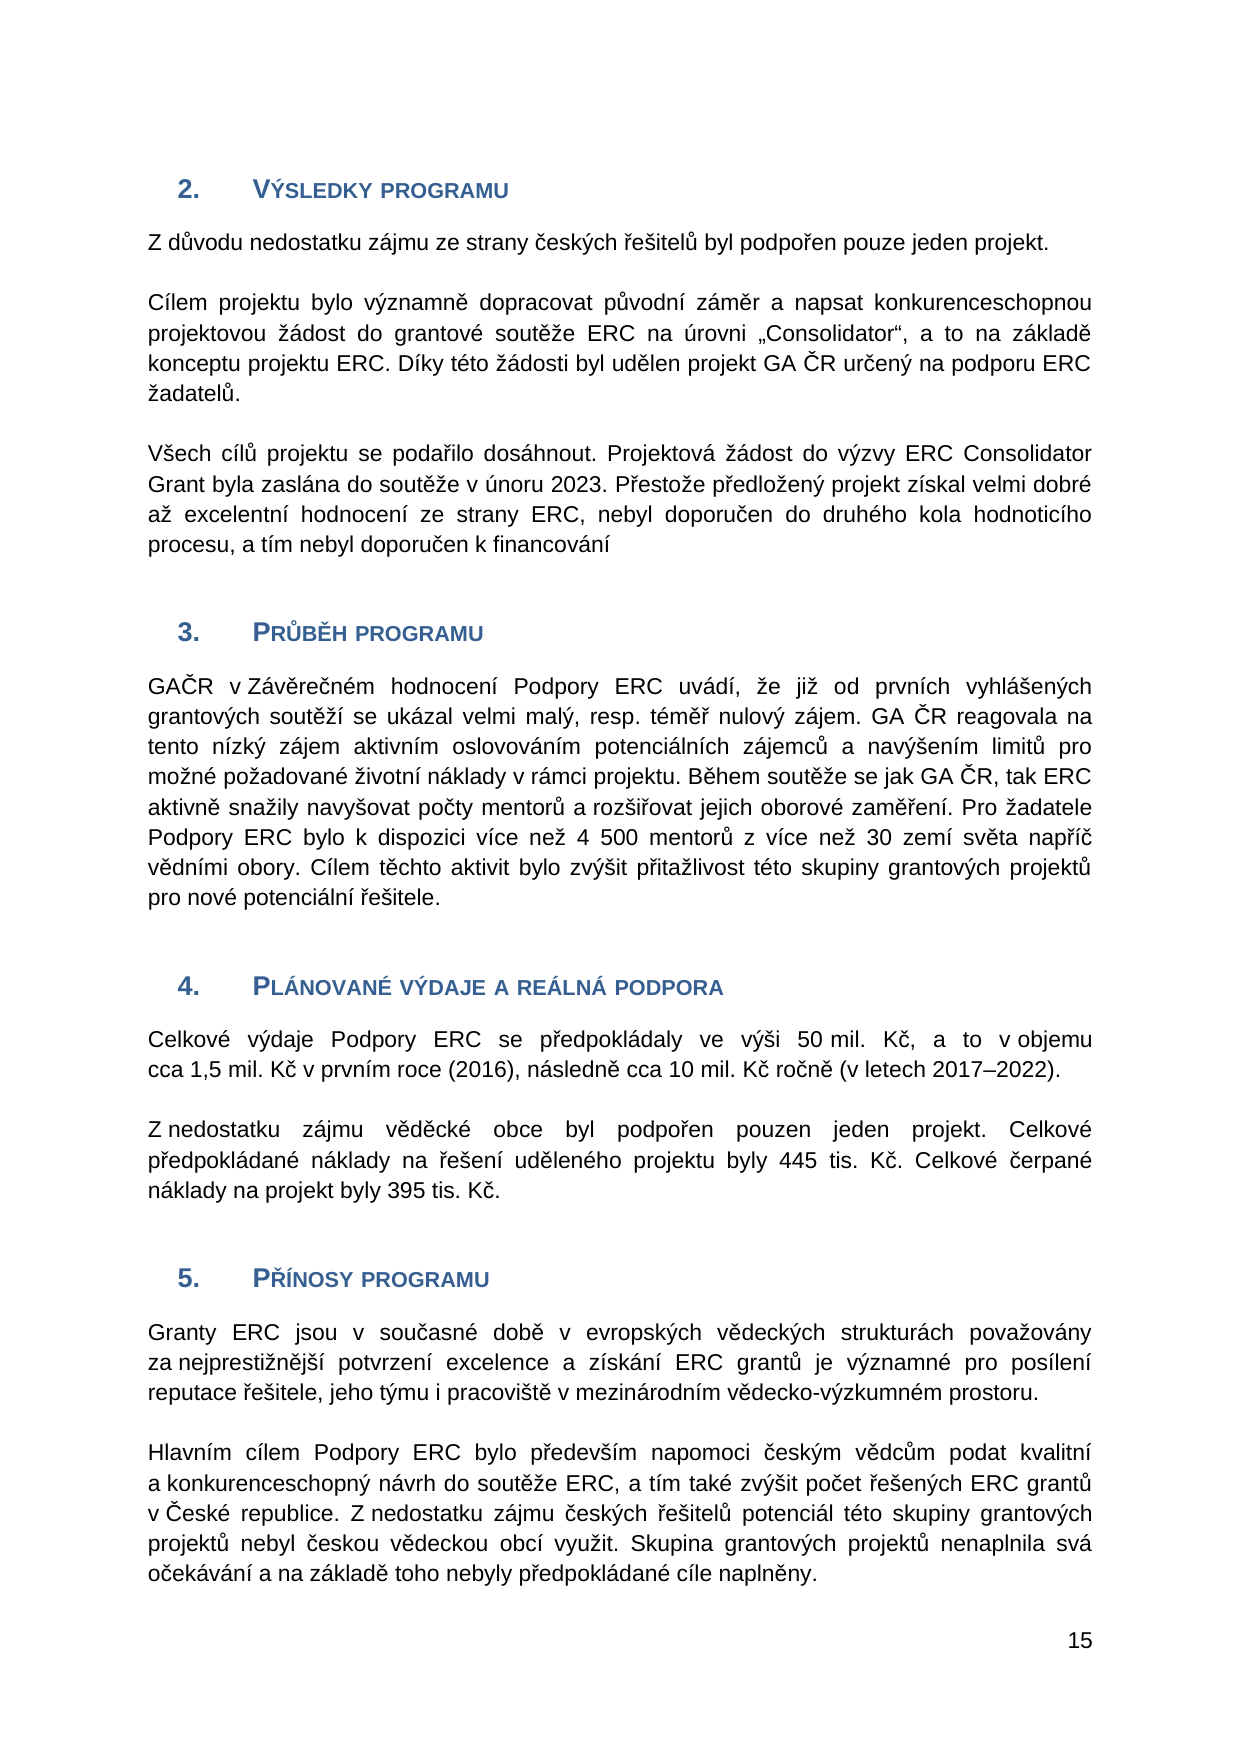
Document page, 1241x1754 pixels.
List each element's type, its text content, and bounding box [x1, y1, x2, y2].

subtitle Přínosy programu [177, 1262, 1093, 1293]
text Všech cílů projektu se podařilo dosáhnout. Projektová žádost do výzvy ERC Consolidator Grant byla zaslána do soutěže v únoru 2023. Přestože předložený projekt získal velmi dobré až excelentní hodnocení ze strany ERC, nebyl doporučen do druhého kola hodnoticího procesu, a tím nebyl doporučen k financování [148, 440, 1093, 557]
text Hlavním cílem Podpory ERC bylo především napomoci českým vědcům podat kvalitní a konkurenceschopný návrh do soutěže ERC, a tím také zvýšit počet řešených ERC grantů v České republice. Z nedostatku zájmu českých řešitelů potenciál této skupiny grantových projektů nebyl českou vědeckou obcí využit. Skupina grantových projektů nenaplnila svá očekávání a na základě toho nebyly předpokládané cíle naplněny. [148, 1439, 1093, 1586]
text GAČR v Závěrečném hodnocení Podpory ERC uvádí, že již od prvních vyhlášených grantových soutěží se ukázal velmi malý, resp. téměř nulový zájem. GA ČR reagovala na tento nízký zájem aktivním oslovováním potenciálních zájemců a navýšením limitů pro možné požadované životní náklady v rámci projektu. Během soutěže se jak GA ČR, tak ERC aktivně snažily navyšovat počty mentorů a rozšiřovat jejich oborové zaměření. Pro žadatele Podpory ERC bylo k dispozici více než 4 500 mentorů z více než 30 zemí světa napříč vědními obory. Cílem těchto aktivit bylo zvýšit přitažlivost této skupiny grantových projektů pro nové potenciální řešitele. [148, 673, 1093, 910]
text Z důvodu nedostatku zájmu ze strany českých řešitelů byl podpořen pouze jeden projekt. [148, 229, 1093, 255]
subtitle Výsledky programu [177, 173, 1093, 204]
subtitle Plánované výdaje a reálná podpora [177, 969, 1093, 1001]
subtitle Průběh programu [177, 616, 1093, 648]
text Celkové výdaje Podpory ERC se předpokládaly ve výši 50 mil. Kč, a to v objemu cca 1,5 mil. Kč v prvním roce (2016), následně cca 10 mil. Kč ročně (v letech 2017–2022). [148, 1026, 1093, 1082]
text Z nedostatku zájmu věděcké obce byl podpořen pouzen jeden projekt. Celkové předpokládané náklady na řešení uděleného projektu byly 445 tis. Kč. Celkové čerpané náklady na projekt byly 395 tis. Kč. [148, 1116, 1093, 1203]
text Granty ERC jsou v současné době v evropských vědeckých strukturách považovány za nejprestižnější potvrzení excelence a získání ERC grantů je významné pro posílení reputace řešitele, jeho týmu i pracoviště v mezinárodním vědecko-výzkumném prostoru. [148, 1318, 1093, 1405]
text Cílem projektu bylo významně dopracovat původní záměr a napsat konkurenceschopnou projektovou žádost do grantové soutěže ERC na úrovni „Consolidator“, a to na základě konceptu projektu ERC. Díky této žádosti byl udělen projekt GA ČR určený na podporu ERC žadatelů. [148, 289, 1093, 406]
